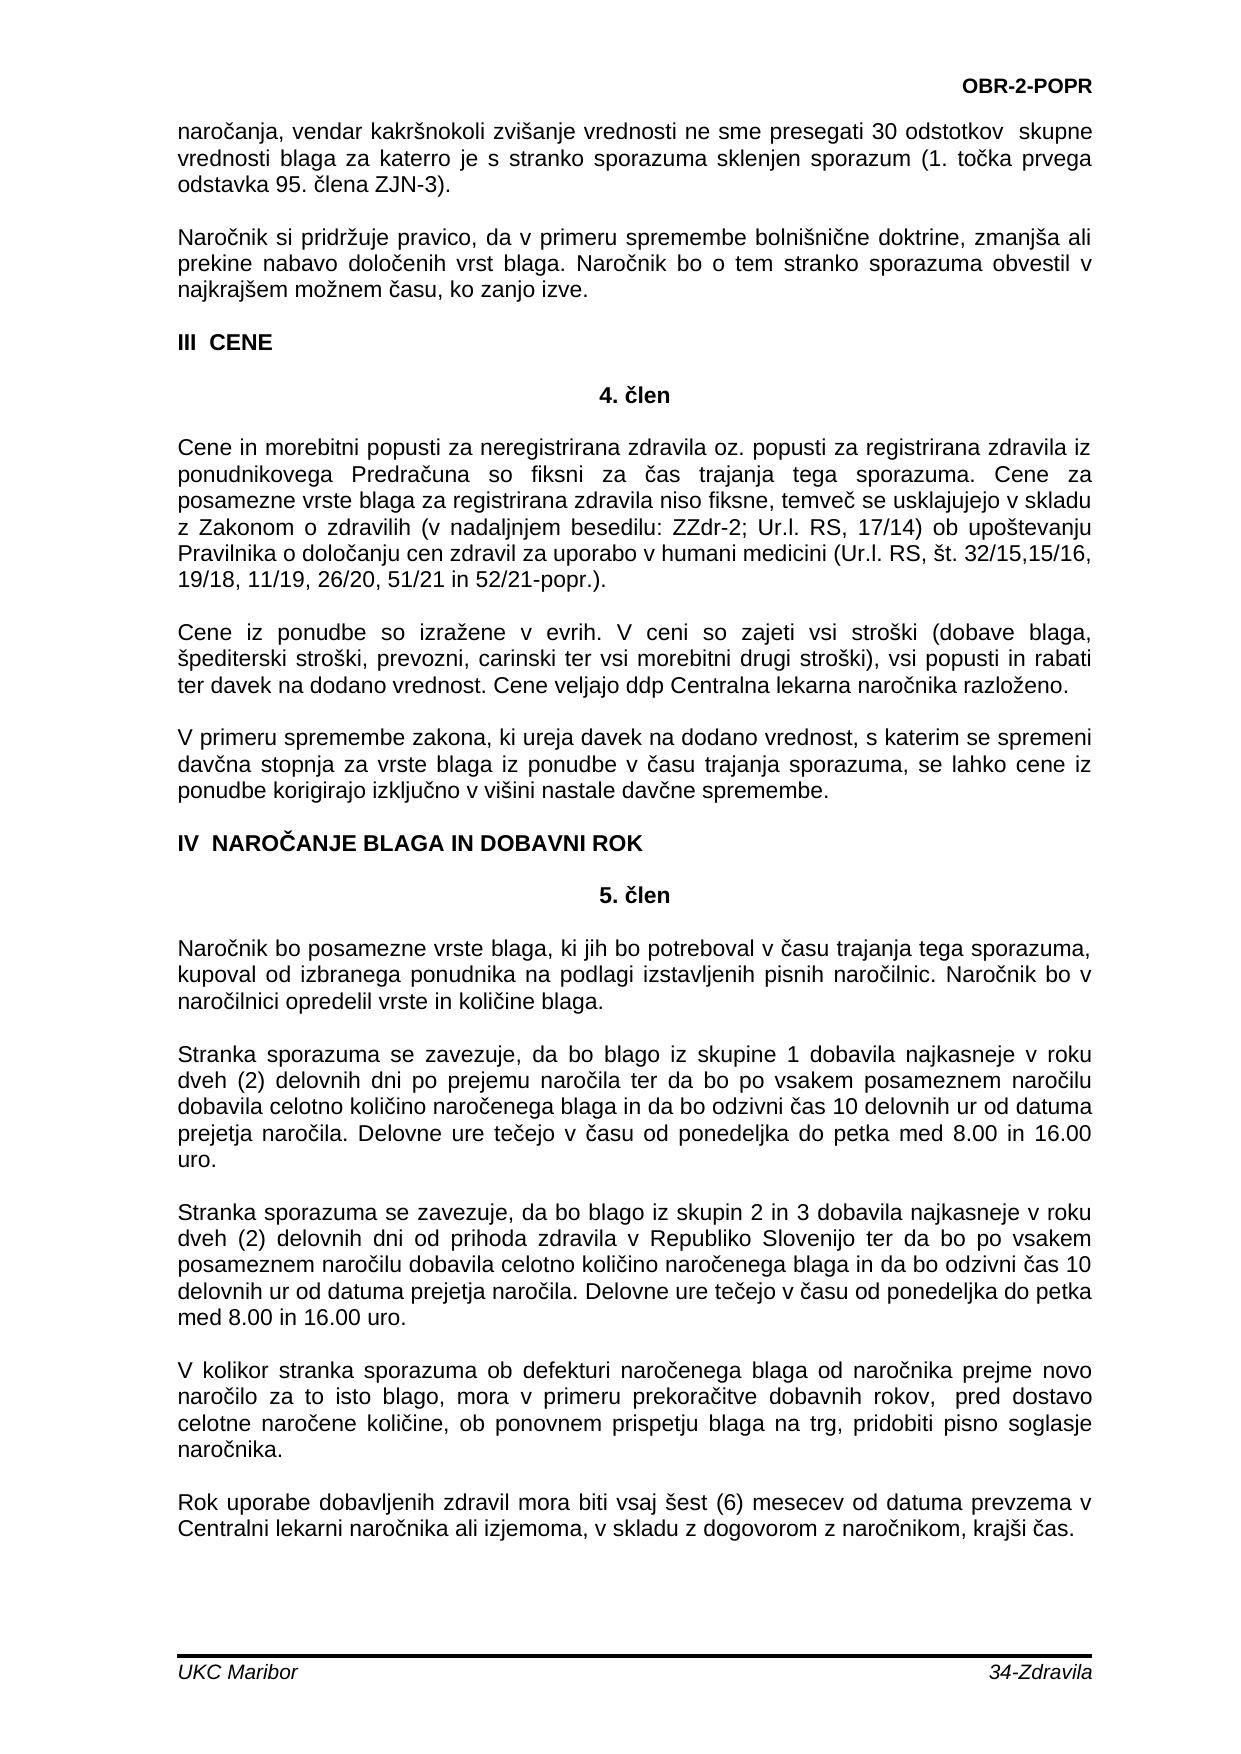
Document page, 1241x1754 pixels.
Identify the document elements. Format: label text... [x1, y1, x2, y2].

subtitle IV NAROČANJE BLAGA IN DOBAVNI ROK [177, 830, 1092, 856]
text Naročnik si pridržuje pravico, da v primeru spremembe bolnišnične doktrine, zmanjša ali prekine nabavo določenih vrst blaga. Naročnik bo o tem stranko sporazuma obvestil v najkrajšem možnem času, ko zanjo izve. [177, 223, 1092, 303]
text Rok uporabe dobavljenih zdravil mora biti vsaj šest (6) mesecev od datuma prevzema v Centralni lekarni naročnika ali izjemoma, v skladu z dogovorom z naročnikom, krajši čas. [177, 1488, 1092, 1541]
list Stranka sporazuma se zavezuje, da bo blago iz skupine 1 dobavila najkasneje v roku dveh (2) delovnih dni po prejemu naročila ter da bo po vsakem posameznem naročilu dobavila celotno količino naročenega blaga in da bo odzivni čas 10 delovnih ur od datuma prejetja naročila. Delovne ure tečejo v času od ponedeljka do petka med 8.00 in 16.00 uro. [177, 1041, 1092, 1172]
text 4. člen [177, 382, 1092, 408]
text V kolikor stranka sporazuma ob defekturi naročenega blaga od naročnika prejme novo naročilo za to isto blago, mora v primeru prekoračitve dobavnih rokov, pred dostavo celotne naročene količine, ob ponovnem prispetju blaga na trg, pridobiti pisno soglasje naročnika. [177, 1357, 1092, 1462]
text Naročnik bo posamezne vrste blaga, ki jih bo potreboval v času trajanja tega sporazuma, kupoval od izbranega ponudnika na podlagi izstavljenih pisnih naročilnic. Naročnik bo v naročilnici opredelil vrste in količine blaga. [177, 935, 1092, 1014]
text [177, 118, 1092, 197]
text V primeru spremembe zakona, ki ureja davek na dodano vrednost, s katerim se spremeni davčna stopnja za vrste blaga iz ponudbe v času trajanja sporazuma, se lahko cene iz ponudbe korigirajo izključno v višini nastale davčne spremembe. [177, 724, 1092, 803]
text Cene iz ponudbe so izražene v evrih. V ceni so zajeti vsi stroški (dobave blaga, špediterski stroški, prevozni, carinski ter vsi morebitni drugi stroški), vsi popusti in rabati ter davek na dodano vrednost. Cene veljajo ddp Centralna lekarna naročnika razloženo. [177, 619, 1092, 698]
text 5. člen [177, 882, 1092, 909]
text Cene in morebitni popusti za neregistrirana zdravila oz. popusti za registrirana zdravila iz ponudnikovega Predračuna so fiksni za čas trajanja tega sporazuma. Cene za posamezne vrste blaga za registrirana zdravila niso fiksne, temveč se usklajujejo v skladu z Zakonom o zdravilih (v nadaljnjem besedilu: ZZdr-2; Ur.l. RS, 17/14) ob upoštevanju Pravilnika o določanju cen zdravil za uporabo v humani medicini (Ur.l. RS, št. 32/15,15/16, 19/18, 11/19, 26/20, 51/21 in 52/21-popr.). [177, 434, 1092, 592]
subtitle III CENE [177, 329, 1092, 355]
list Stranka sporazuma se zavezuje, da bo blago iz skupin 2 in 3 dobavila najkasneje v roku dveh (2) delovnih dni od prihoda zdravila v Republiko Slovenijo ter da bo po vsakem posameznem naročilu dobavila celotno količino naročenega blaga in da bo odzivni čas 10 delovnih ur od datuma prejetja naročila. Delovne ure tečejo v času od ponedeljka do petka med 8.00 in 16.00 uro. [177, 1199, 1092, 1330]
